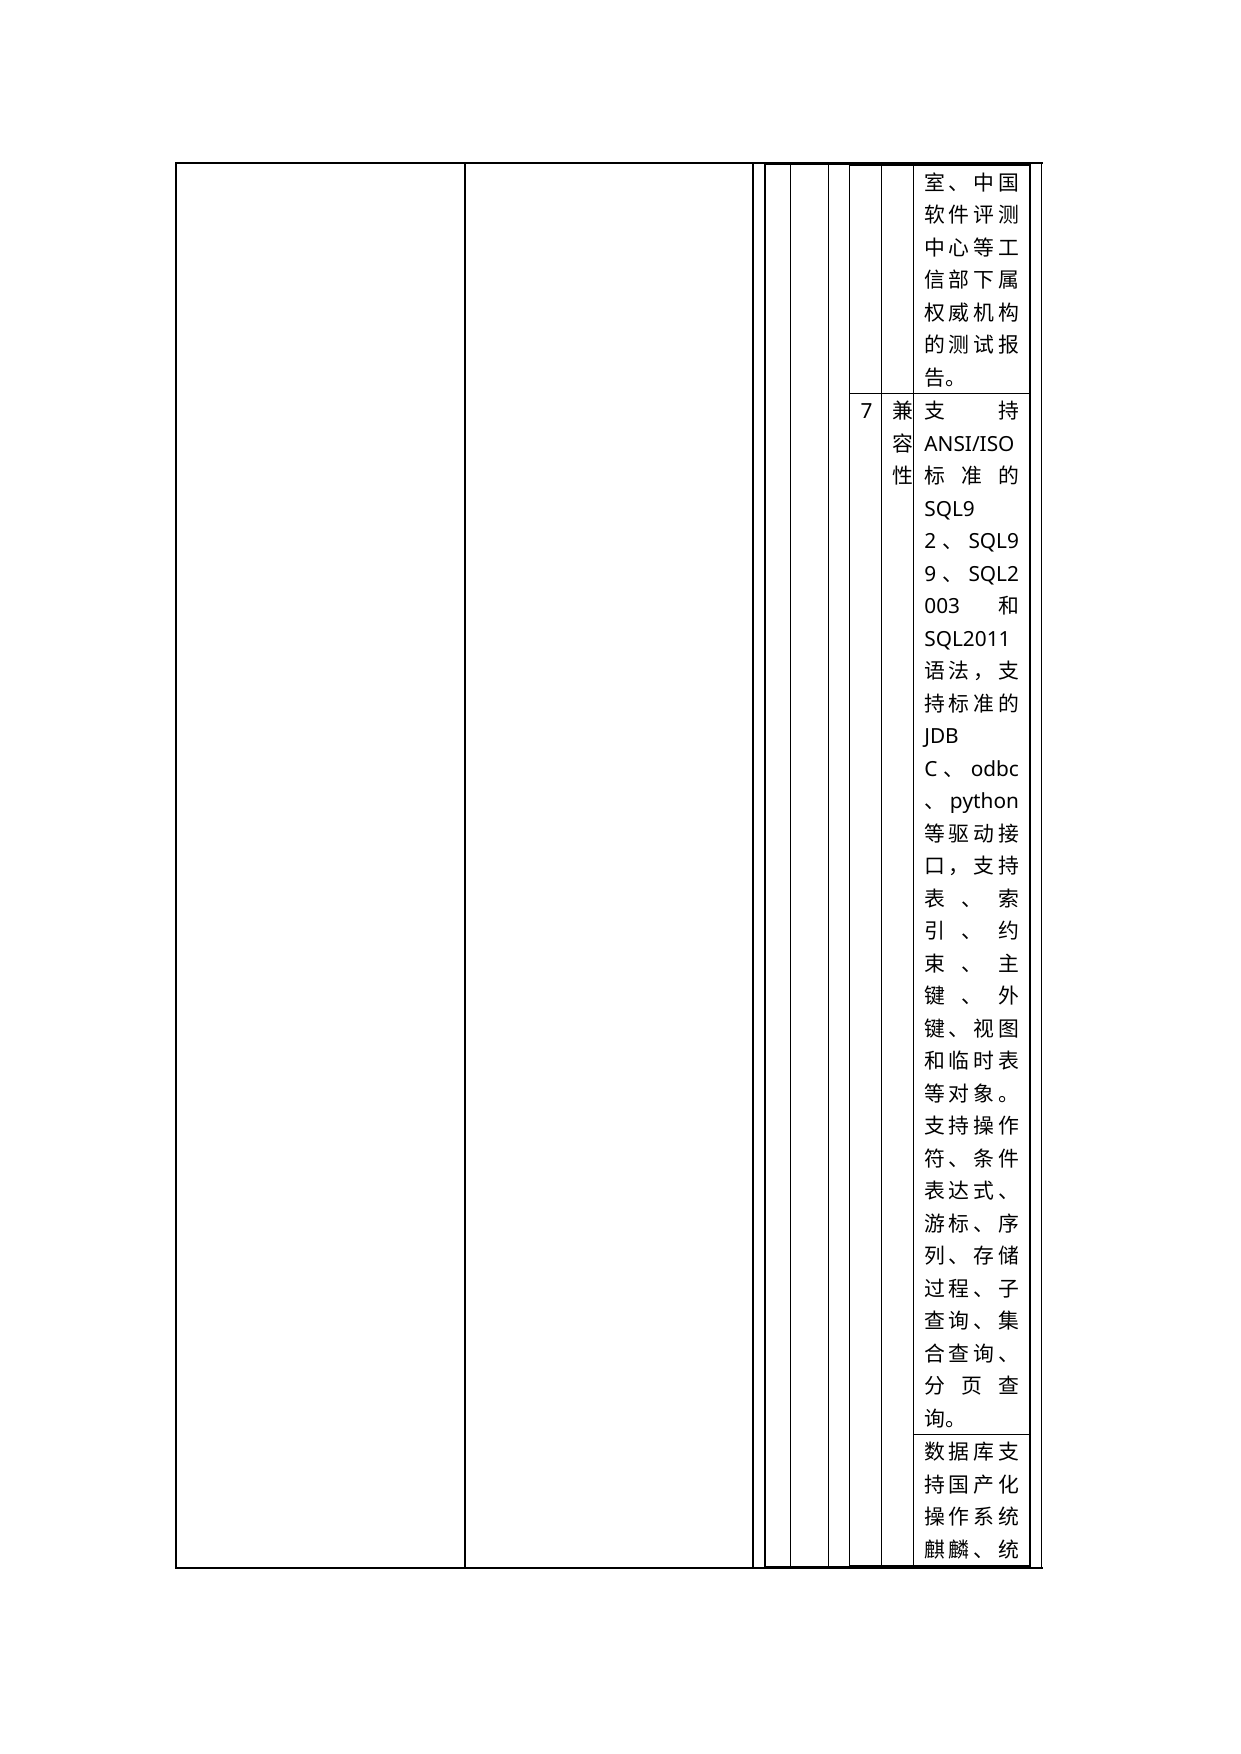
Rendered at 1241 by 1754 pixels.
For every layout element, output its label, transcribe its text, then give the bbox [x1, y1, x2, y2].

table_cell [914, 394, 1029, 1434]
table_cell [850, 394, 881, 1565]
table_cell [882, 394, 913, 1565]
table_cell [766, 165, 790, 1566]
table_cell [754, 164, 764, 1567]
table_cell [882, 166, 913, 393]
table_cell [914, 1435, 1029, 1565]
table_cell [914, 166, 1029, 393]
table_cell [466, 164, 752, 1567]
table_cell [829, 165, 849, 1566]
table_cell 1 [177, 164, 464, 1567]
table_cell [850, 166, 881, 393]
table_cell [791, 165, 828, 1566]
table_cell [1031, 164, 1041, 1567]
